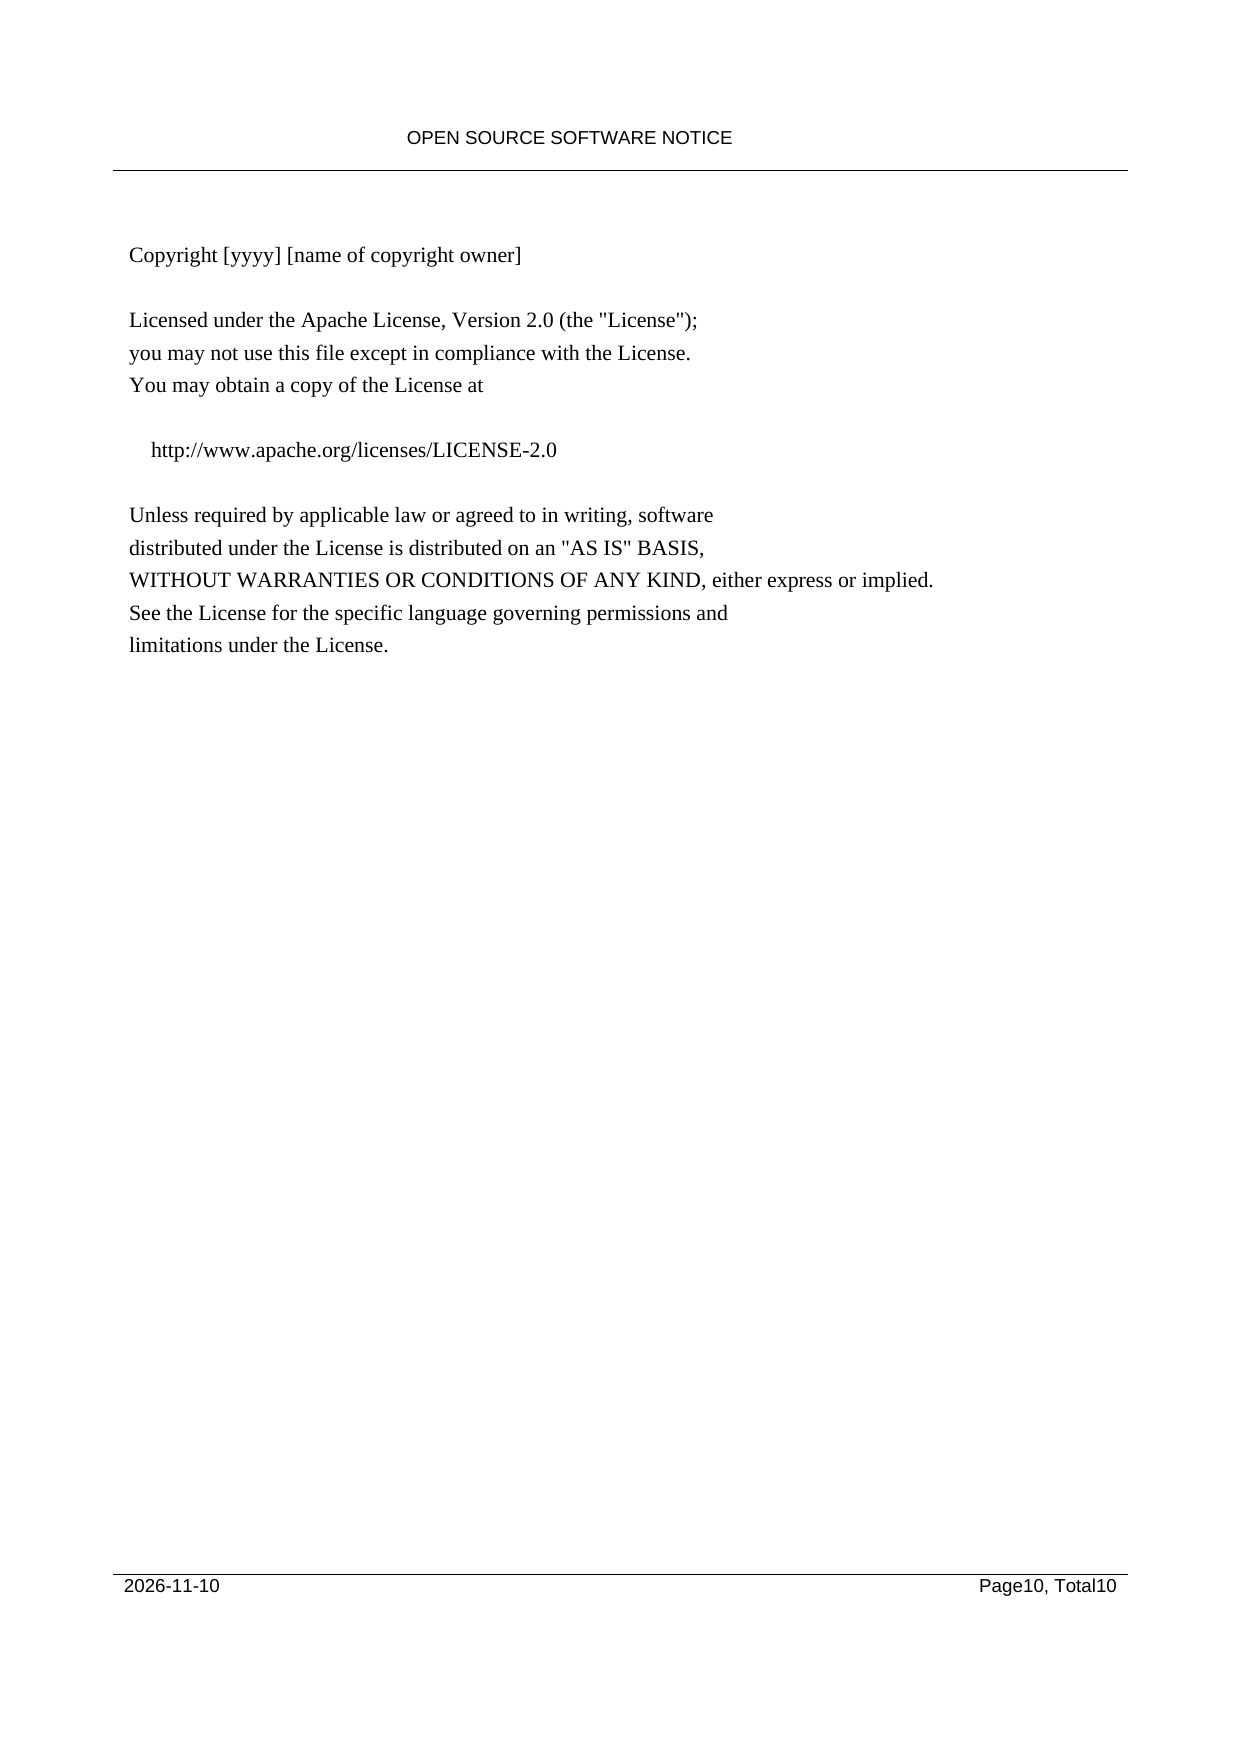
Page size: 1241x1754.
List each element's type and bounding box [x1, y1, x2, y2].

text [112, 206, 1128, 661]
